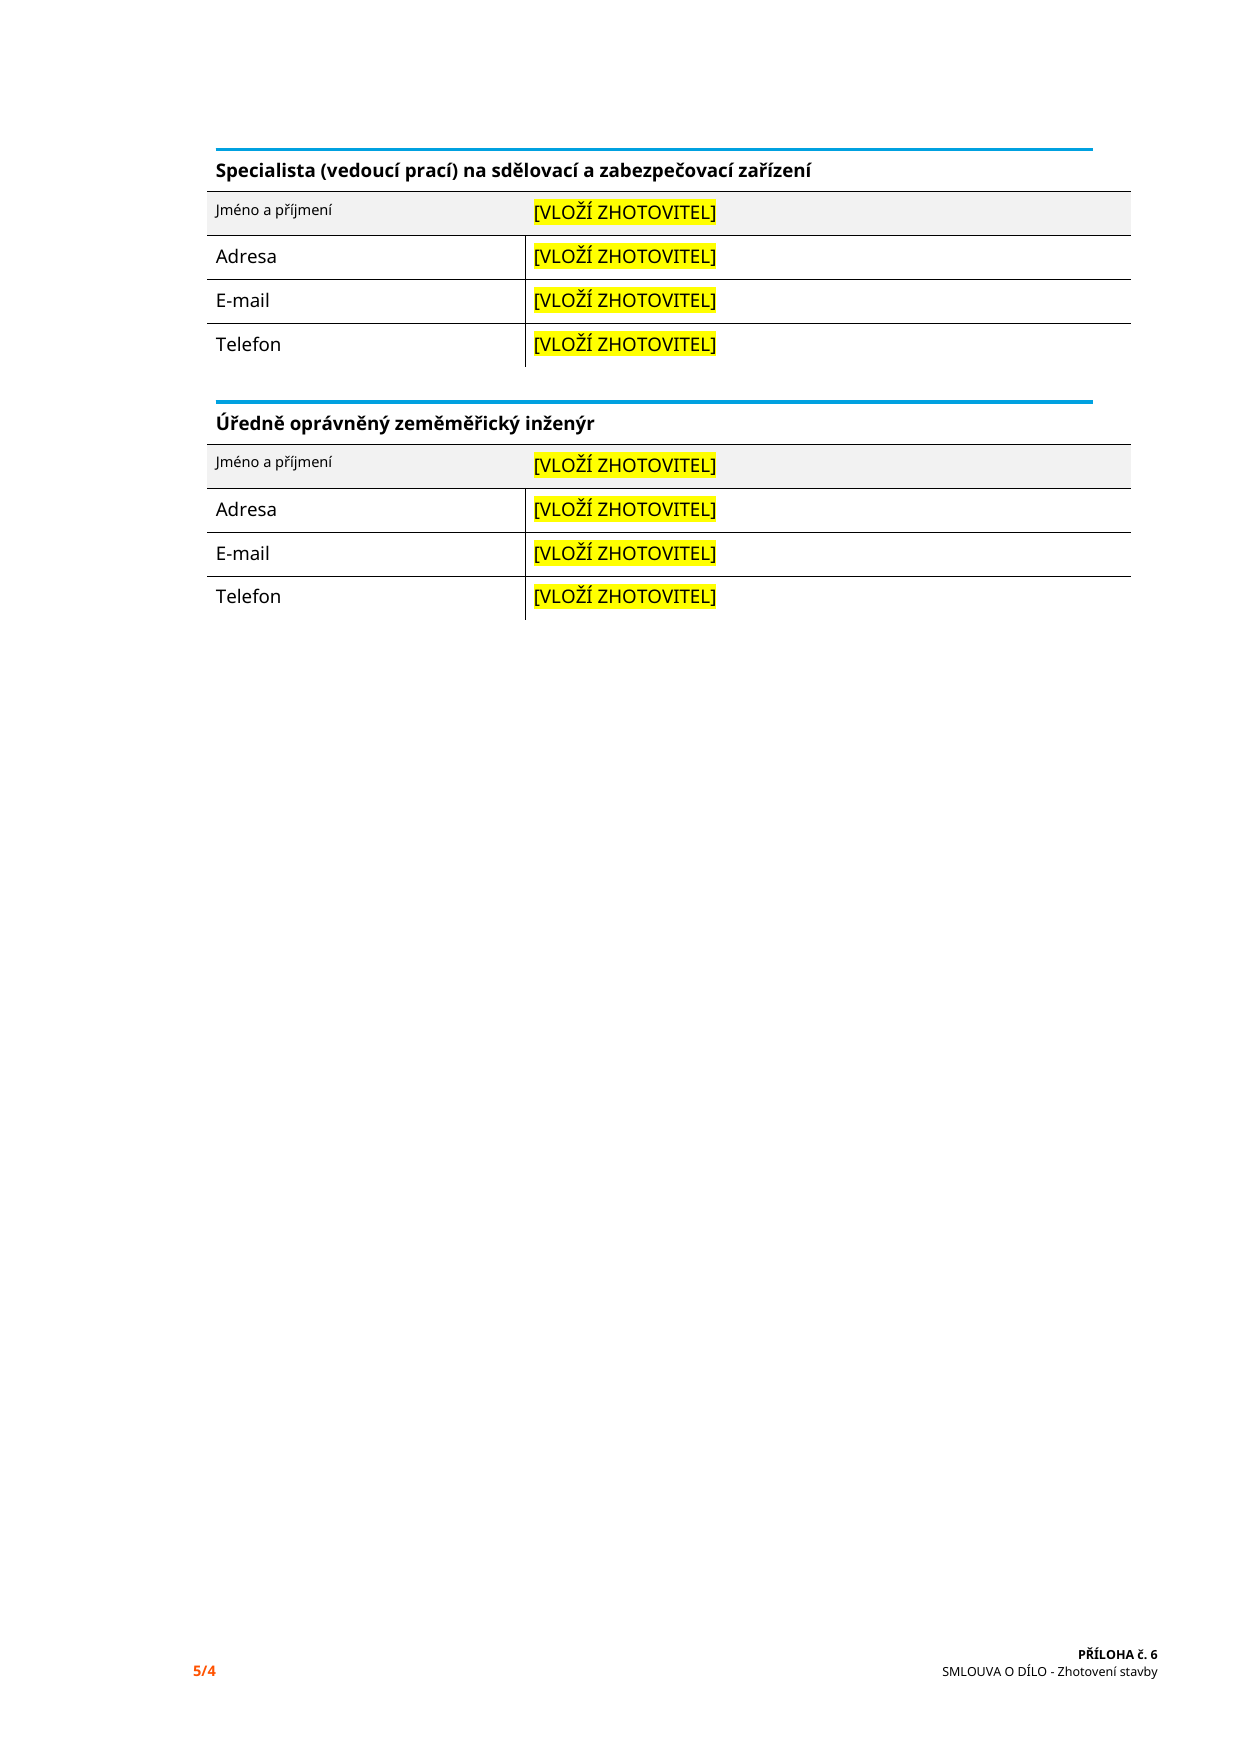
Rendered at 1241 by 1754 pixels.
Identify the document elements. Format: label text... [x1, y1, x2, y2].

text Specialista (vedoucí prací) na sdělovací a zabezpečovací zařízení [216, 151, 1093, 182]
table_header [VLOŽÍ ZHOTOVITEL] [526, 192, 1131, 235]
table_header Jméno a příjmení [207, 445, 526, 488]
table_header [VLOŽÍ ZHOTOVITEL] [526, 445, 1131, 488]
table_header Jméno a příjmení [207, 192, 526, 235]
table_cell Adresa [207, 489, 525, 532]
table_cell Telefon [207, 577, 525, 619]
table_cell [VLOŽÍ ZHOTOVITEL] [526, 236, 1131, 279]
text Úředně oprávněný zeměměřický inženýr [216, 404, 1093, 435]
table_cell [VLOŽÍ ZHOTOVITEL] [526, 324, 1131, 367]
table_cell [VLOŽÍ ZHOTOVITEL] [526, 577, 1131, 619]
table_cell [VLOŽÍ ZHOTOVITEL] [526, 489, 1131, 532]
table_cell Telefon [207, 324, 525, 367]
table_cell E-mail [207, 280, 525, 323]
table_cell [VLOŽÍ ZHOTOVITEL] [526, 280, 1131, 323]
table_cell [VLOŽÍ ZHOTOVITEL] [526, 533, 1131, 576]
table_cell Adresa [207, 236, 525, 279]
table_cell E-mail [207, 533, 525, 576]
